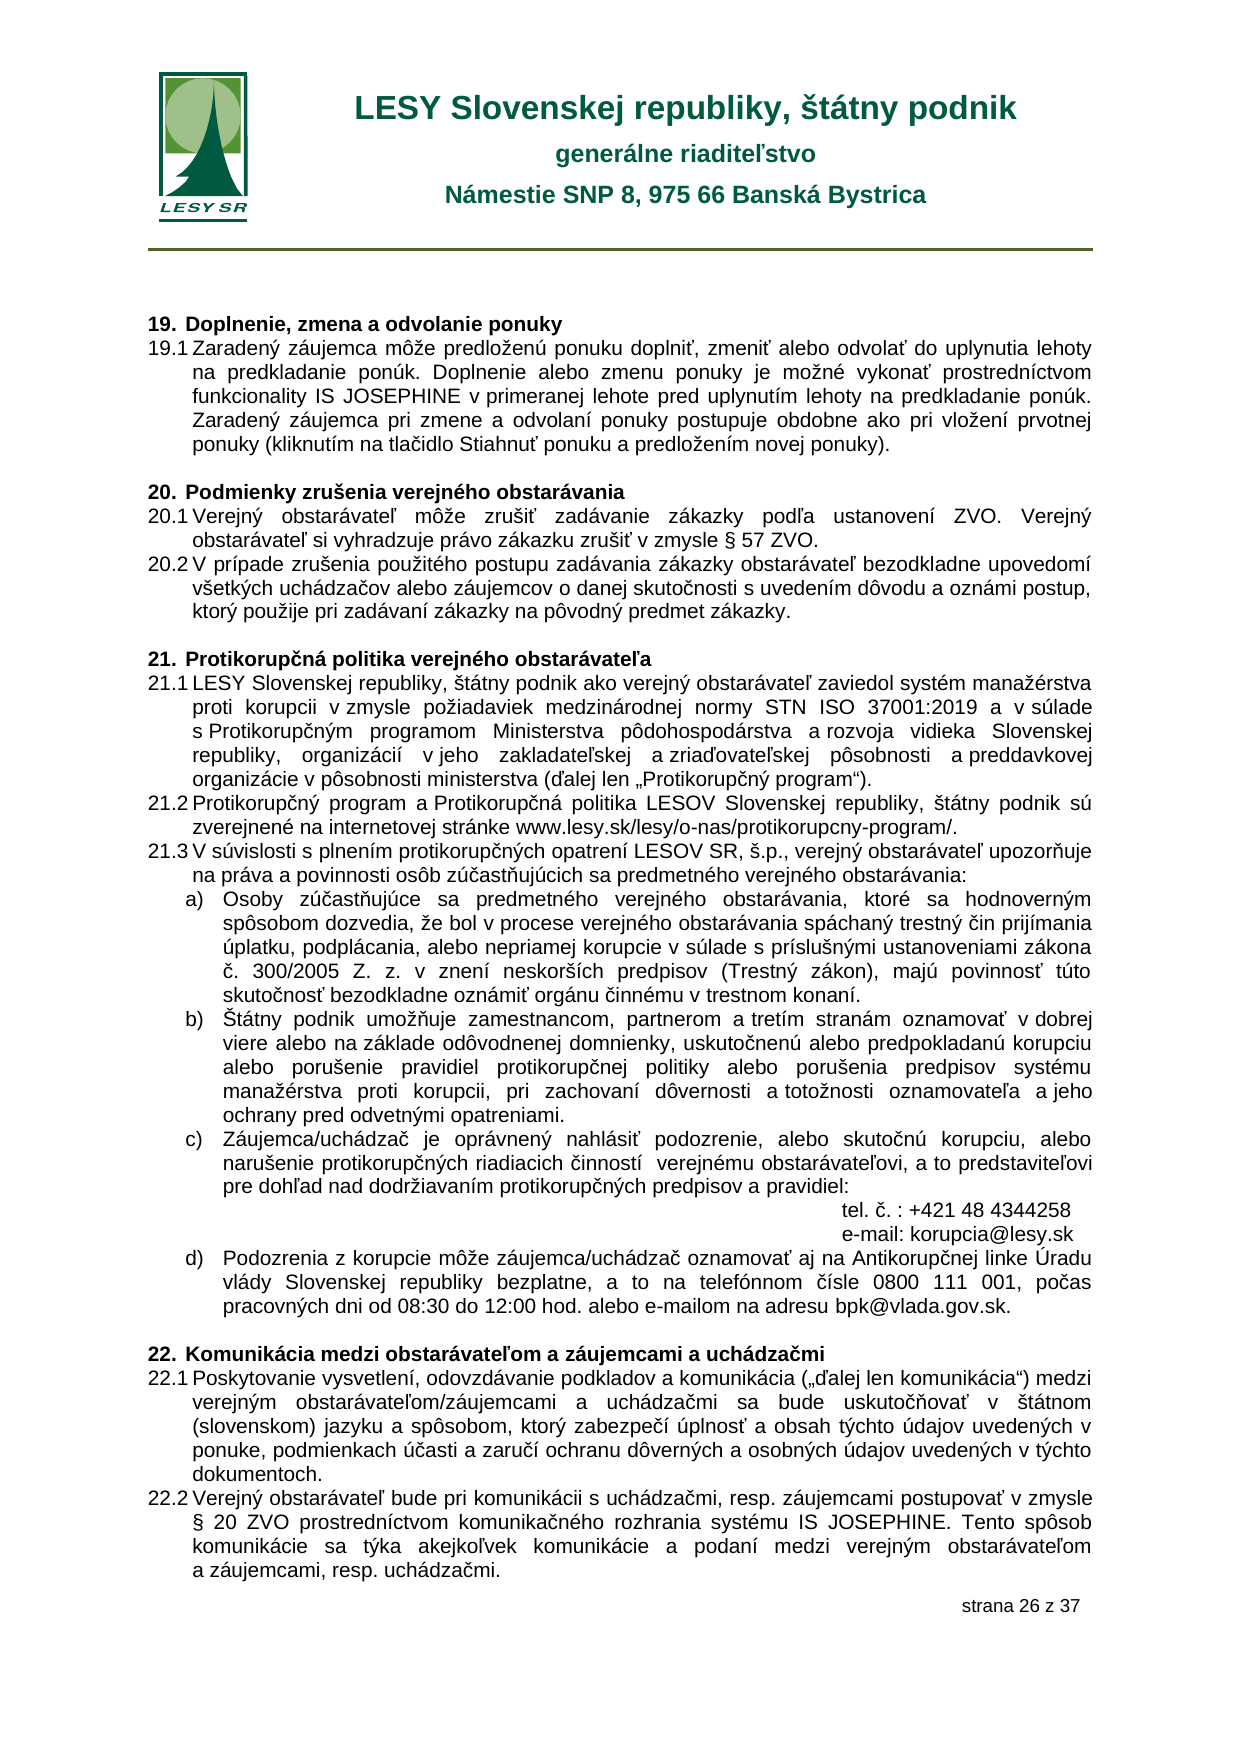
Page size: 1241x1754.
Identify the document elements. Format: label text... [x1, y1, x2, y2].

list Záujemca/uchádzač je oprávnený nahlásiť podozrenie, alebo skutočnú korupciu, alebo narušenie protikorupčných riadiacich činností verejnému obstarávateľovi, a to predstaviteľovi pre dohľad nad dodržiavaním protikorupčných predpisov a pravidiel: [185, 1126, 1093, 1198]
list Zaradený záujemca môže predloženú ponuku doplniť, zmeniť alebo odvolať do uplynutia lehoty na predkladanie ponúk. Doplnenie alebo zmenu ponuky je možné vykonať prostredníctvom funkcionality IS JOSEPHINE v primeranej lehote pred uplynutím lehoty na predkladanie ponúk. Zaradený záujemca pri zmene a odvolaní ponuky postupuje obdobne ako pri vložení prvotnej ponuky (kliknutím na tlačidlo Stiahnuť ponuku a predložením novej ponuky). [148, 336, 1093, 456]
list Podozrenia z korupcie môže záujemca/uchádzač oznamovať aj na Antikorupčnej linke Úradu vlády Slovenskej republiky bezplatne, a to na telefónnom čísle 0800 111 001, počas pracovných dni od 08:30 do 12:00 hod. alebo e-mailom na adresu bpk@vlada.gov.sk. [185, 1246, 1093, 1318]
list Doplnenie, zmena a odvolanie ponuky [148, 312, 1093, 336]
list LESY Slovenskej republiky, štátny podnik ako verejný obstarávateľ zaviedol systém manažérstva proti korupcii v zmysle požiadaviek medzinárodnej normy STN ISO 37001:2019 a v súlade s Protikorupčným programom Ministerstva pôdohospodárstva a rozvoja vidieka Slovenskej republiky, organizácií v jeho zakladateľskej a zriaďovateľskej pôsobnosti a preddavkovej organizácie v pôsobnosti ministerstva (ďalej len „Protikorupčný program“). [148, 671, 1093, 791]
list Verejný obstarávateľ môže zrušiť zadávanie zákazky podľa ustanovení ZVO. Verejný obstarávateľ si vyhradzuje právo zákazku zrušiť v zmysle § 57 ZVO. [148, 503, 1093, 551]
list Verejný obstarávateľ bude pri komunikácii s uchádzačmi, resp. záujemcami postupovať v zmysle § 20 ZVO prostredníctvom komunikačného rozhrania systému IS JOSEPHINE. Tento spôsob komunikácie sa týka akejkoľvek komunikácie a podaní medzi verejným obstarávateľom a záujemcami, resp. uchádzačmi. [148, 1486, 1093, 1582]
list Osoby zúčastňujúce sa predmetného verejného obstarávania, ktoré sa hodnoverným spôsobom dozvedia, že bol v procese verejného obstarávania spáchaný trestný čin prijímania úplatku, podplácania, alebo nepriamej korupcie v súlade s príslušnými ustanoveniami zákona č. 300/2005 Z. z. v znení neskorších predpisov (Trestný zákon), majú povinnosť túto skutočnosť bezodkladne oznámiť orgánu činnému v trestnom konaní. [185, 887, 1093, 1007]
text e-mail: korupcia@lesy.sk [148, 1222, 1093, 1246]
list Protikorupčná politika verejného obstarávateľa [148, 647, 1093, 671]
list Komunikácia medzi obstarávateľom a záujemcami a uchádzačmi [148, 1342, 1093, 1366]
list Poskytovanie vysvetlení, odovzdávanie podkladov a komunikácia („ďalej len komunikácia“) medzi verejným obstarávateľom/záujemcami a uchádzačmi sa bude uskutočňovať v štátnom (slovenskom) jazyku a spôsobom, ktorý zabezpečí úplnosť a obsah týchto údajov uvedených v ponuke, podmienkach účasti a zaručí ochranu dôverných a osobných údajov uvedených v týchto dokumentoch. [148, 1366, 1093, 1486]
list Podmienky zrušenia verejného obstarávania [148, 479, 1093, 503]
list Štátny podnik umožňuje zamestnancom, partnerom a tretím stranám oznamovať v dobrej viere alebo na základe odôvodnenej domnienky, uskutočnenú alebo predpokladanú korupciu alebo porušenie pravidiel protikorupčnej politiky alebo porušenia predpisov systému manažérstva proti korupcii, pri zachovaní dôvernosti a totožnosti oznamovateľa a jeho ochrany pred odvetnými opatreniami. [185, 1007, 1093, 1126]
list V prípade zrušenia použitého postupu zadávania zákazky obstarávateľ bezodkladne upovedomí všetkých uchádzačov alebo záujemcov o danej skutočnosti s uvedením dôvodu a oznámi postup, ktorý použije pri zadávaní zákazky na pôvodný predmet zákazky. [148, 551, 1093, 623]
list Protikorupčný program a Protikorupčná politika LESOV Slovenskej republiky, štátny podnik sú zverejnené na internetovej stránke www.lesy.sk/lesy/o-nas/protikorupcny-program/. [148, 791, 1093, 839]
list V súvislosti s plnením protikorupčných opatrení LESOV SR, š.p., verejný obstarávateľ upozorňuje na práva a povinnosti osôb zúčastňujúcich sa predmetného verejného obstarávania: [148, 839, 1093, 887]
text tel. č. : +421 48 4344258 [148, 1198, 1093, 1222]
